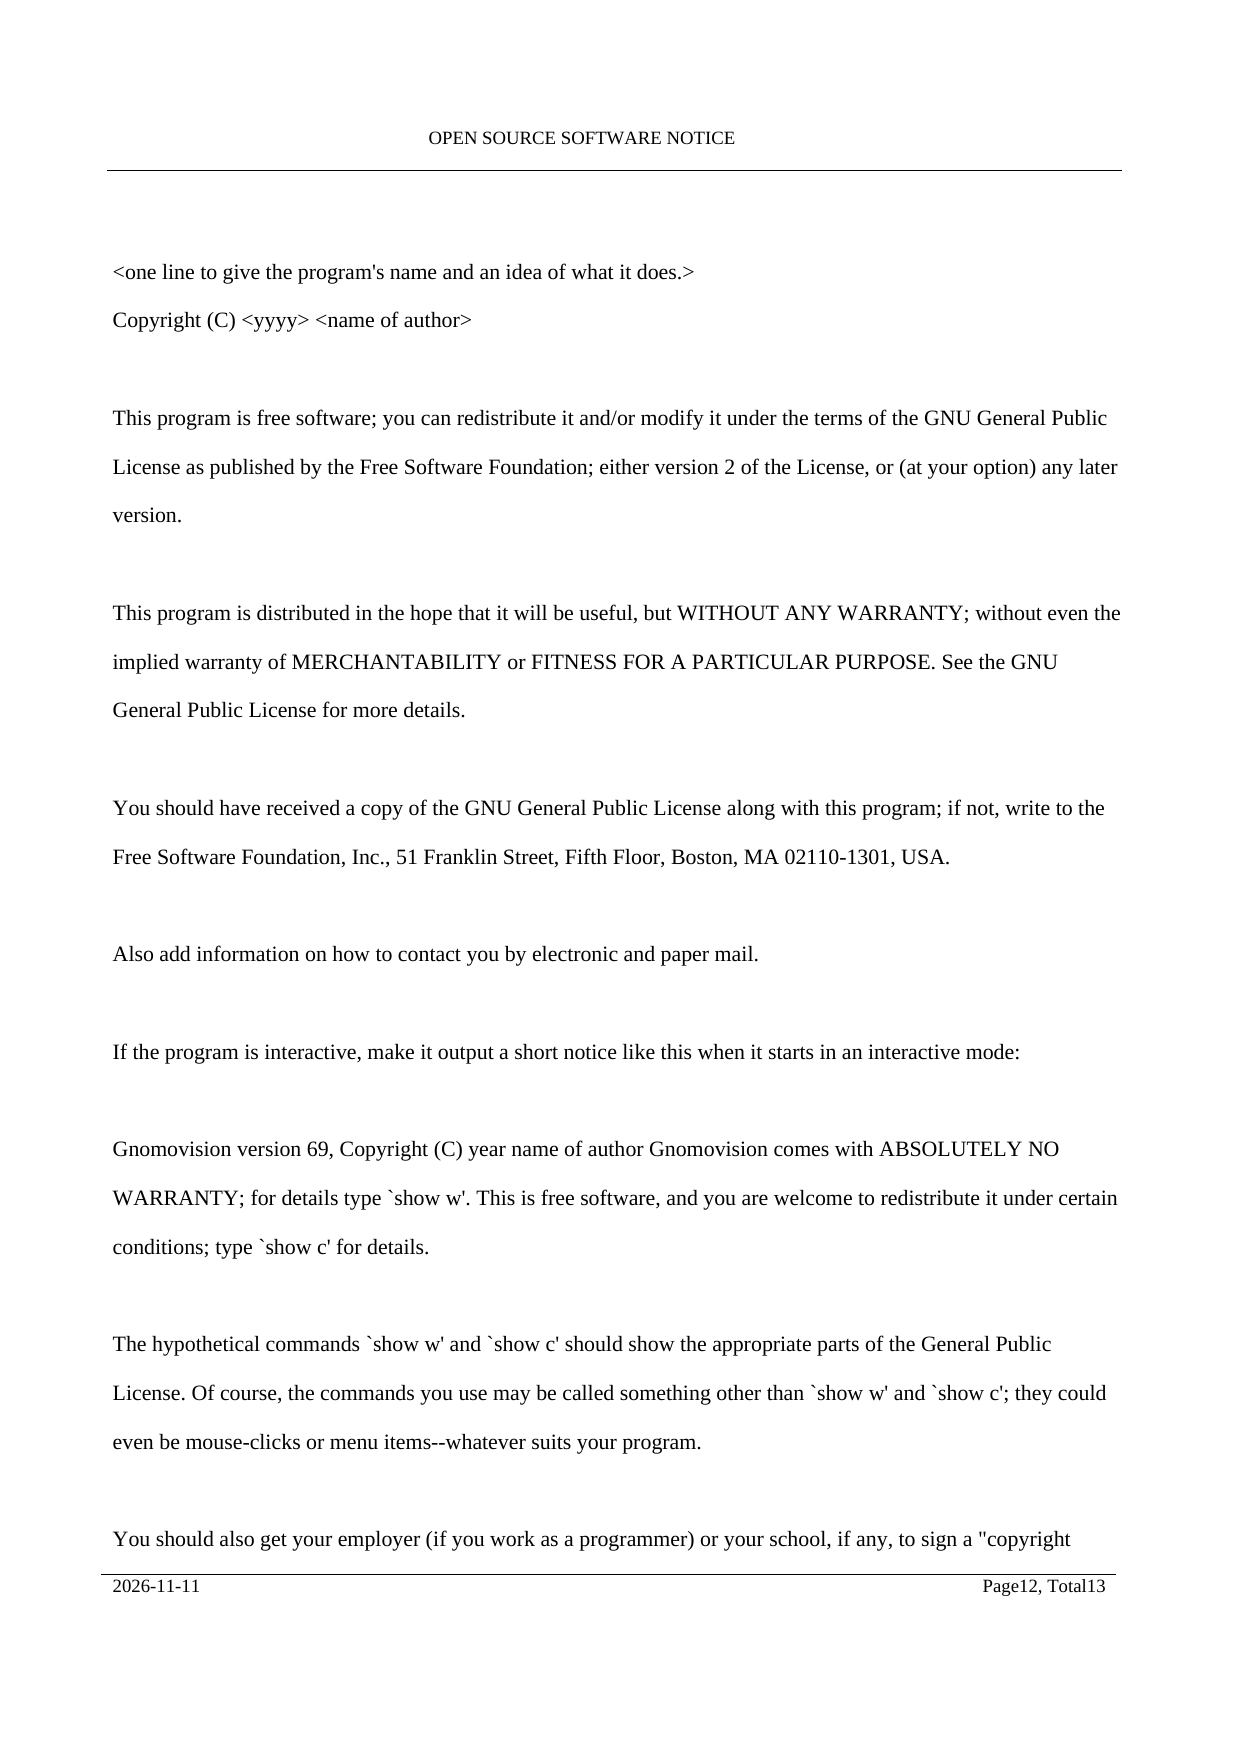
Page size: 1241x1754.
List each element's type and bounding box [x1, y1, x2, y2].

text [112, 206, 1128, 1555]
